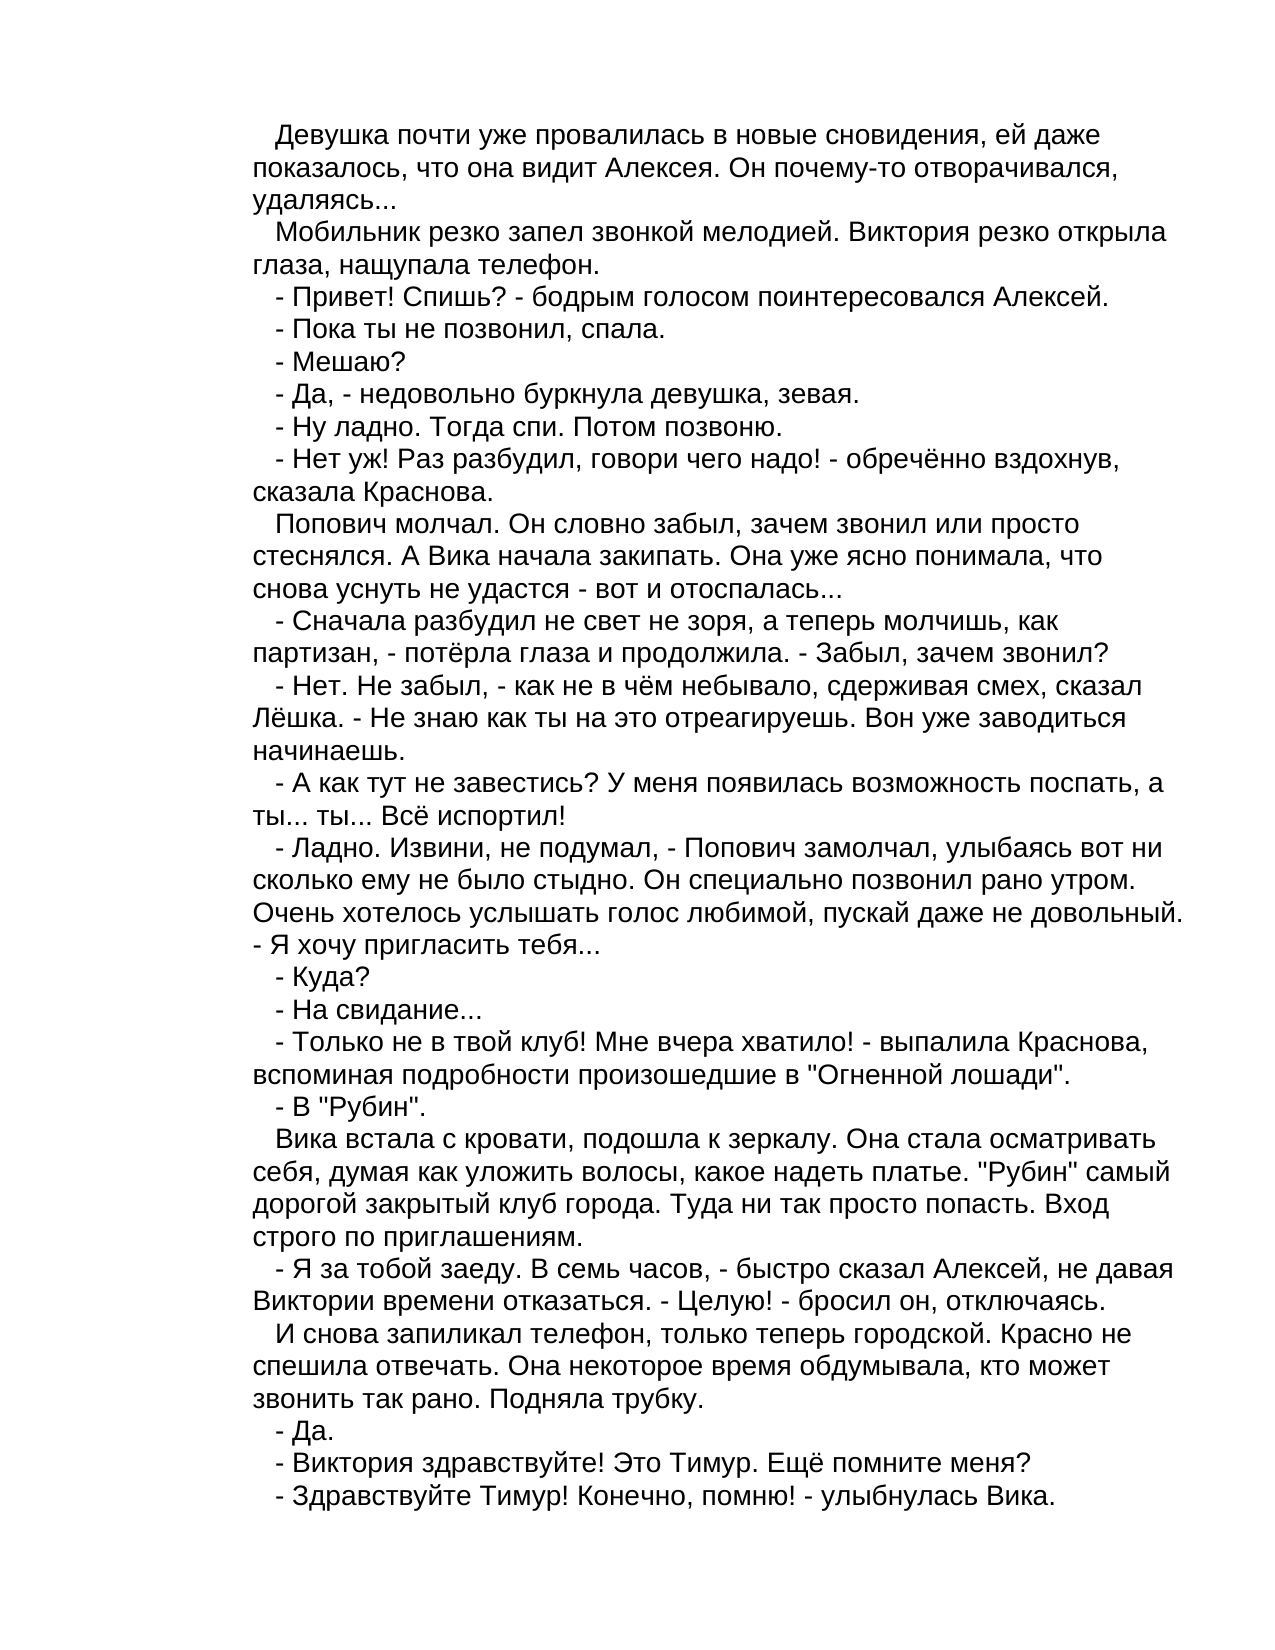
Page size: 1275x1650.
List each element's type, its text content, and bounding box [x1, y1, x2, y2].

text - В "Рубин". [252, 1090, 1186, 1122]
text - Я за тобой заеду. В семь часов, - быстро сказал Алексей, не давая Виктории времени отказаться. - Целую! - бросил он, отключаясь. [252, 1252, 1186, 1317]
text Девушка почти уже провалилась в новые сновидения, ей даже показалось, что она видит Алексея. Он почему-то отворачивался, удаляясь... [252, 118, 1186, 215]
text - Да, - недовольно буркнула девушка, зевая. [252, 377, 1186, 410]
text - Да. [252, 1414, 1186, 1446]
text - Сначала разбудил не свет не зоря, а теперь молчишь, как партизан, - потёрла глаза и продолжила. - Забыл, зачем звонил? [252, 604, 1186, 669]
text - Куда? [252, 960, 1186, 993]
text Попович молчал. Он словно забыл, зачем звонил или просто стеснялся. А Вика начала закипать. Она уже ясно понимала, что снова уснуть не удастся - вот и отоспалась... [252, 507, 1186, 604]
text - Нет уж! Раз разбудил, говори чего надо! - обречённо вздохнув, сказала Краснова. [252, 442, 1186, 507]
text - Ну ладно. Тогда спи. Потом позвоню. [252, 410, 1186, 442]
text - Виктория здравствуйте! Это Тимур. Ещё помните меня? [252, 1446, 1186, 1479]
text - Ладно. Извини, не подумал, - Попович замолчал, улыбаясь вот ни сколько ему не было стыдно. Он специально позвонил рано утром. Очень хотелось услышать голос любимой, пускай даже не довольный. - Я хочу пригласить тебя... [252, 831, 1186, 960]
text - А как тут не завестись? У меня появилась возможность поспать, а ты... ты... Всё испортил! [252, 766, 1186, 831]
text - Здравствуйте Тимур! Конечно, помню! - улыбнулась Вика. [252, 1479, 1186, 1511]
text Вика встала с кровати, подошла к зеркалу. Она стала осматривать себя, думая как уложить волосы, какое надеть платье. "Рубин" самый дорогой закрытый клуб города. Туда ни так просто попасть. Вход строго по приглашениям. [252, 1122, 1186, 1252]
text - На свидание... [252, 993, 1186, 1025]
text - Нет. Не забыл, - как не в чём небывало, сдерживая смех, сказал Лёшка. - Не знаю как ты на это отреагируешь. Вон уже заводиться начинаешь. [252, 669, 1186, 766]
text - Только не в твой клуб! Мне вчера хватило! - выпалила Краснова, вспоминая подробности произошедшие в "Огненной лошади". [252, 1025, 1186, 1090]
text И снова запиликал телефон, только теперь городской. Красно не спешила отвечать. Она некоторое время обдумывала, кто может звонить так рано. Подняла трубку. [252, 1317, 1186, 1414]
text Мобильник резко запел звонкой мелодией. Виктория резко открыла глаза, нащупала телефон. [252, 215, 1186, 280]
text - Мешаю? [252, 345, 1186, 377]
text - Пока ты не позвонил, спала. [252, 312, 1186, 345]
text - Привет! Спишь? - бодрым голосом поинтересовался Алексей. [252, 280, 1186, 312]
